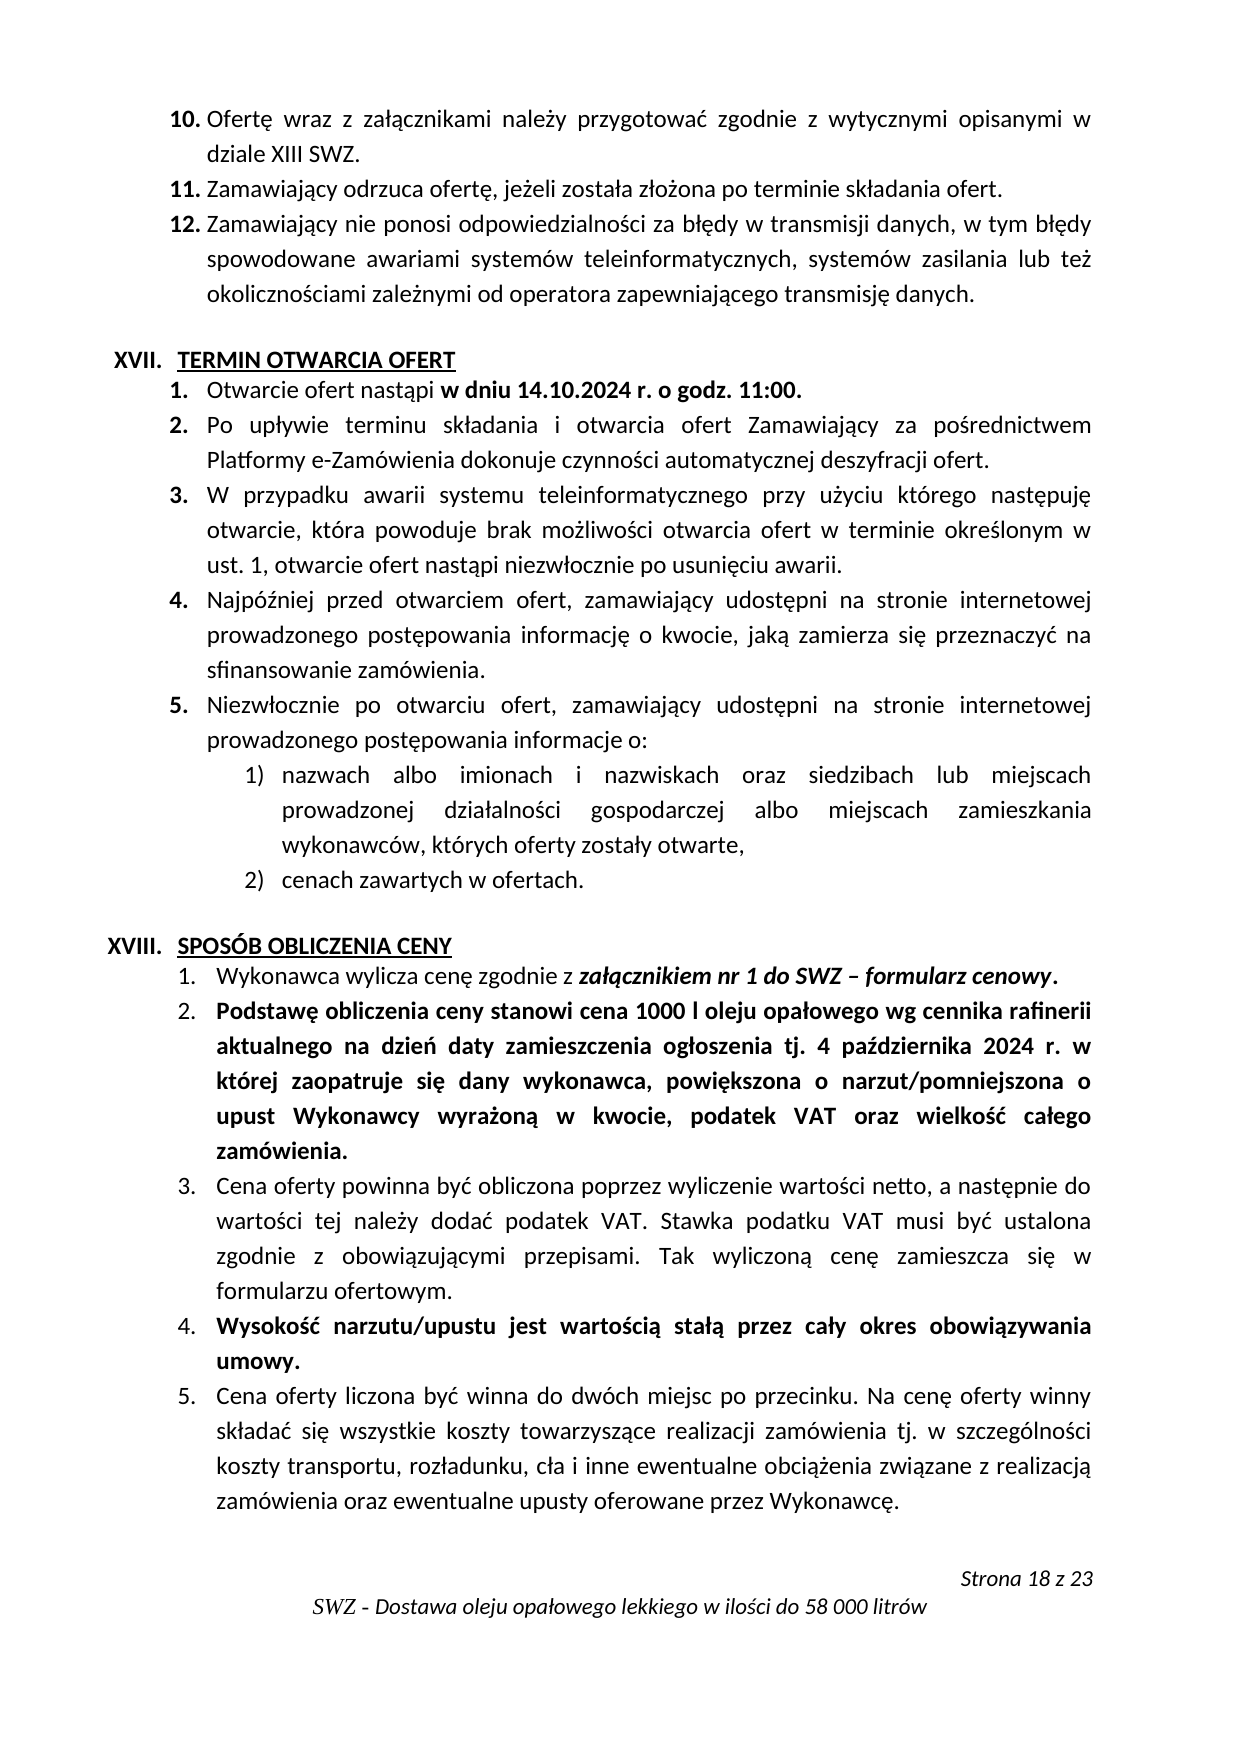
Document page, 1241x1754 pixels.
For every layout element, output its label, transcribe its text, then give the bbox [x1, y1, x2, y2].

list Cena oferty powinna być obliczona poprzez wyliczenie wartości netto, a następnie do wartości tej należy dodać podatek VAT. Stawka podatku VAT musi być ustalona zgodnie z obowiązującymi przepisami. Tak wyliczoną cenę zamieszcza się w formularzu ofertowym. [177, 1171, 1093, 1306]
list Niezwłocznie po otwarciu ofert, zamawiający udostępni na stronie internetowej prowadzonego postępowania informacje o: [169, 689, 1093, 755]
list W przypadku awarii systemu teleinformatycznego przy użyciu którego następuję otwarcie, która powoduje brak możliwości otwarcia ofert w terminie określonym w ust. 1, otwarcie ofert nastąpi niezwłocznie po usunięciu awarii. [169, 479, 1093, 580]
list Zamawiający odrzuca ofertę, jeżeli została złożona po terminie składania ofert. [169, 173, 1093, 204]
list Najpóźniej przed otwarciem ofert, zamawiający udostępni na stronie internetowej prowadzonego postępowania informację o kwocie, jaką zamierza się przeznaczyć na sfinansowanie zamówienia. [169, 584, 1093, 685]
list Ofertę wraz z załącznikami należy przygotować zgodnie z wytycznymi opisanymi w dziale XIII SWZ. [169, 103, 1093, 169]
list TERMIN OTWARCIA OFERT [162, 344, 1093, 374]
list Podstawę obliczenia ceny stanowi cena 1000 l oleju opałowego wg cennika rafinerii aktualnego na dzień daty zamieszczenia ogłoszenia tj. 4 października 2024 r. w której zaopatruje się dany wykonawca, powiększona o narzut/pomniejszona o upust Wykonawcy wyrażoną w kwocie, podatek VAT oraz wielkość całego zamówienia. [177, 996, 1093, 1166]
list Po upływie terminu składania i otwarcia ofert Zamawiający za pośrednictwem Platformy e-Zamówienia dokonuje czynności automatycznej deszyfracji ofert. [169, 409, 1093, 475]
list Wysokość narzutu/upustu jest wartością stałą przez cały okres obowiązywania umowy. [177, 1311, 1093, 1376]
list Otwarcie ofert nastąpi w dniu 14.10.2024 r. o godz. 11:00. [169, 374, 1093, 405]
list cenach zawartych w ofertach. [244, 864, 1093, 895]
list Wykonawca wylicza cenę zgodnie z załącznikiem nr 1 do SWZ – formularz cenowy. [177, 961, 1093, 991]
list Zamawiający nie ponosi odpowiedzialności za błędy w transmisji danych, w tym błędy spowodowane awariami systemów teleinformatycznych, systemów zasilania lub też okolicznościami zależnymi od operatora zapewniającego transmisję danych. [169, 208, 1093, 309]
list nazwach albo imionach i nazwiskach oraz siedzibach lub miejscach prowadzonej działalności gospodarczej albo miejscach zamieszkania wykonawców, których oferty zostały otwarte, [244, 759, 1093, 860]
list SPOSÓB OBLICZENIA CENY [162, 930, 1093, 961]
list Cena oferty liczona być winna do dwóch miejsc po przecinku. Na cenę oferty winny składać się wszystkie koszty towarzyszące realizacji zamówienia tj. w szczególności koszty transportu, rozładunku, cła i inne ewentualne obciążenia związane z realizacją zamówienia oraz ewentualne upusty oferowane przez Wykonawcę. [177, 1381, 1093, 1516]
